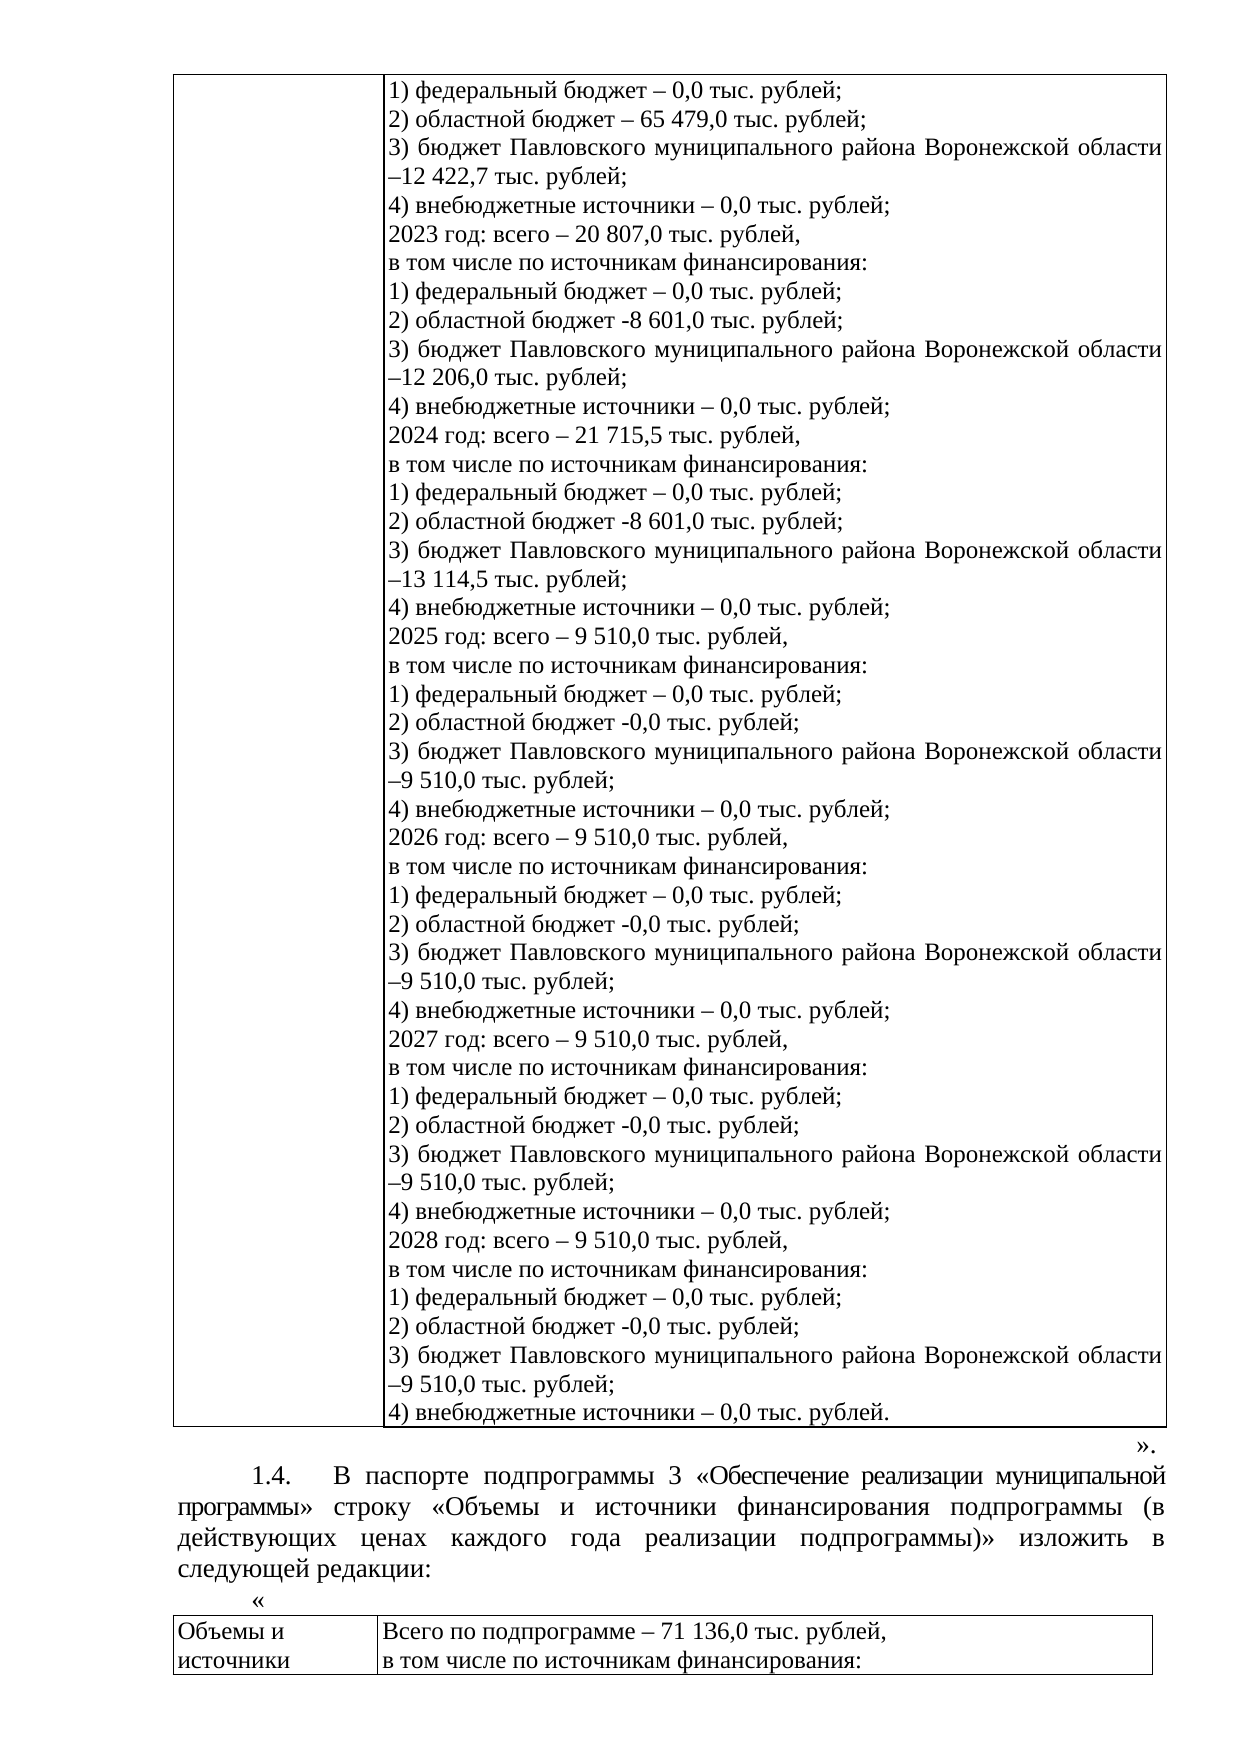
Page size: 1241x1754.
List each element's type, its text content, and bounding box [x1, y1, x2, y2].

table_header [385, 75, 1166, 1426]
text ». [177, 1428, 1166, 1459]
text « [177, 1583, 1166, 1614]
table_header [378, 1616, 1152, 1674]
text 1.4. В паспорте подпрограммы 3 «Обеспечение реализации муниципальной программы» строку «Объемы и источники финансирования подпрограммы (в действующих ценах каждого года реализации подпрограммы)» изложить в следующей редакции: [177, 1459, 1166, 1583]
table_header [174, 1616, 377, 1674]
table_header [174, 75, 383, 1426]
